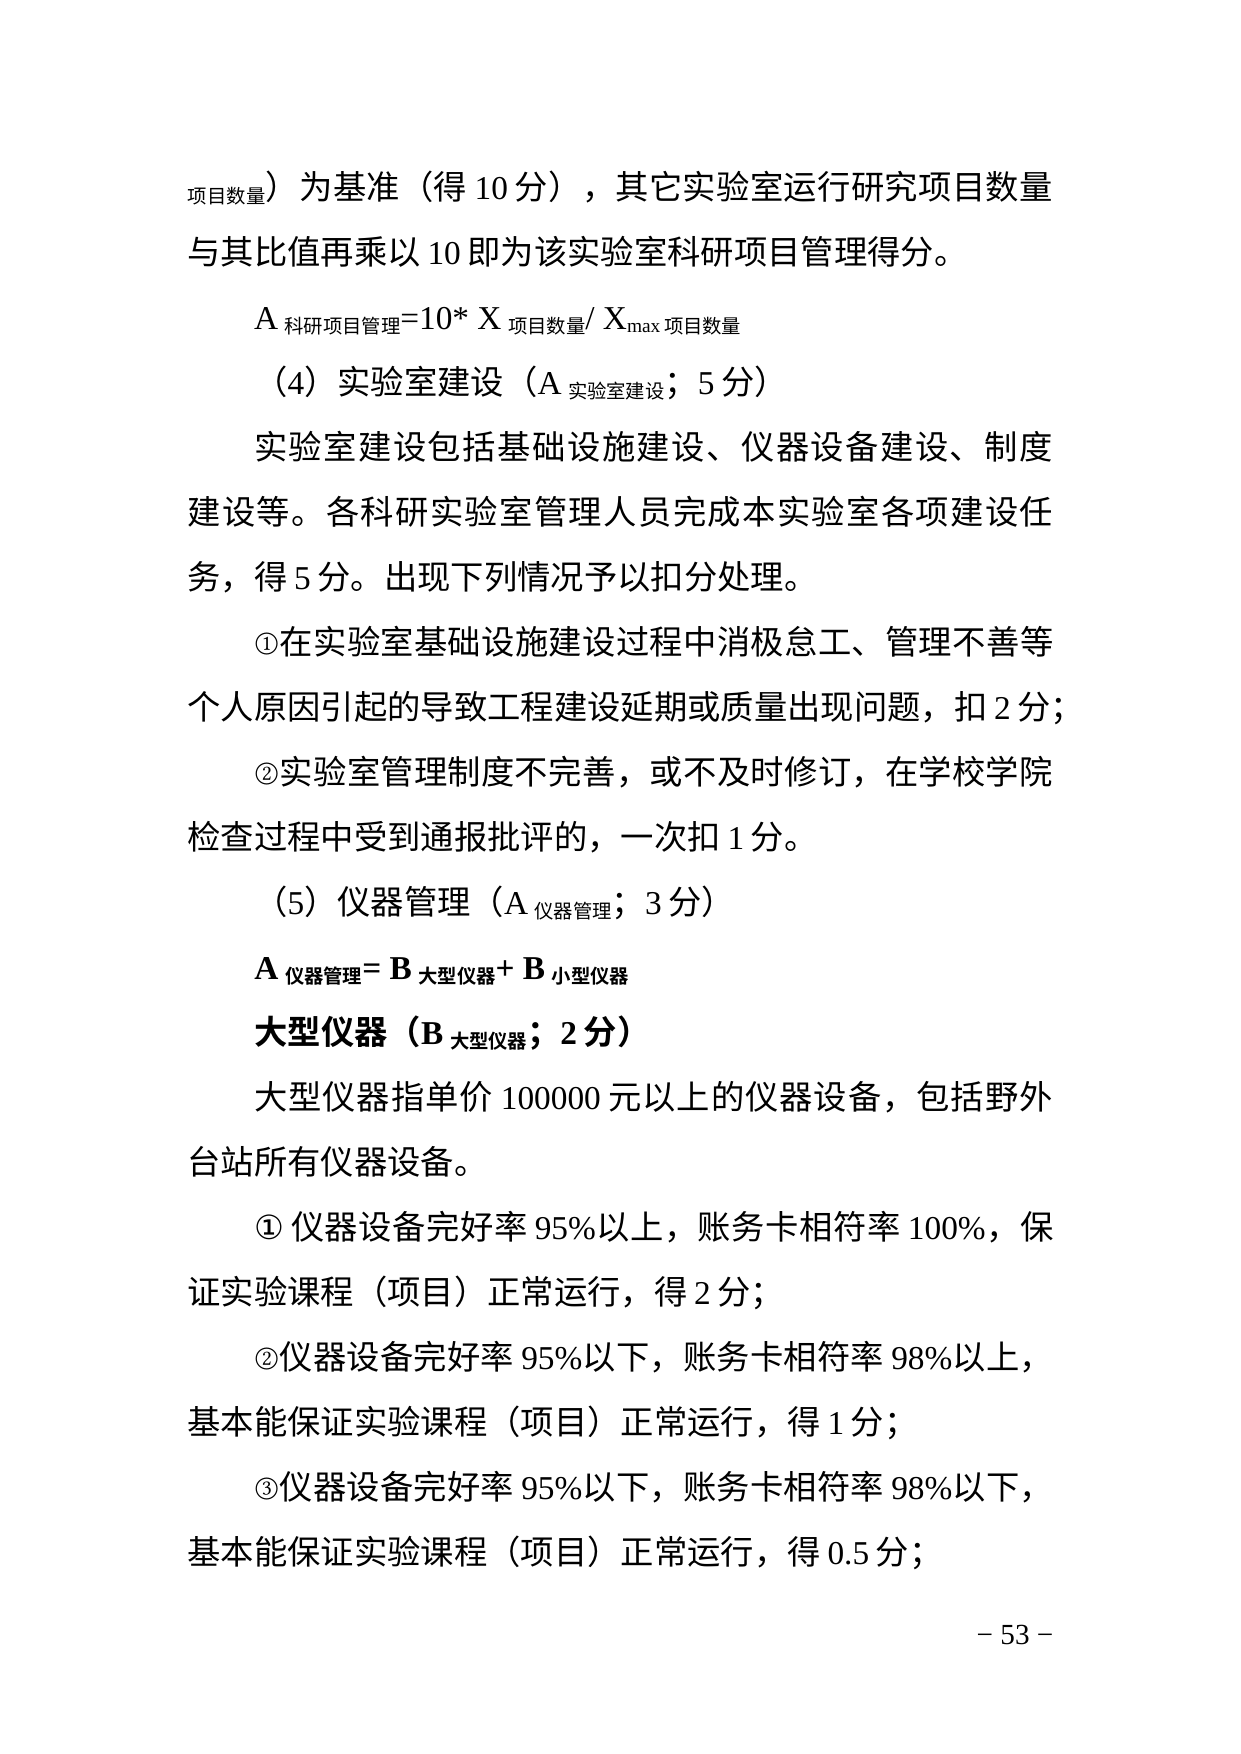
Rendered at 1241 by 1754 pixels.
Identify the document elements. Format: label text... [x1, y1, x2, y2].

text ③仪器设备完好率95%以下，账务卡相符率98%以下，基本能保证实验课程（项目）正常运行，得0.5分； [187, 1452, 1053, 1582]
text 实验室建设包括基础设施建设、仪器设备建设、制度建设等。各科研实验室管理人员完成本实验室各项建设任务，得5分。出现下列情况予以扣分处理。 [187, 412, 1053, 607]
text A仪器管理= B大型仪器+ B小型仪器 [187, 932, 1053, 997]
text ①在实验室基础设施建设过程中消极怠工、管理不善等个人原因引起的导致工程建设延期或质量出现问题，扣2分； [187, 607, 1053, 737]
list 大型仪器（B大型仪器；2分） [254, 997, 1053, 1062]
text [187, 152, 1053, 282]
text ②仪器设备完好率95%以下，账务卡相符率98%以上，基本能保证实验课程（项目）正常运行，得1分； [187, 1322, 1053, 1452]
text ①仪器设备完好率95%以上，账务卡相符率100%，保证实验课程（项目）正常运行，得2分； [187, 1192, 1053, 1322]
text （5）仪器管理（A仪器管理；3分） [187, 867, 1053, 932]
text （4）实验室建设（A实验室建设；5分） [187, 347, 1053, 412]
text 大型仪器指单价100000元以上的仪器设备，包括野外台站所有仪器设备。 [187, 1062, 1053, 1192]
text A科研项目管理=10* X项目数量/ Xmax项目数量 [187, 282, 1053, 347]
text ②实验室管理制度不完善，或不及时修订，在学校学院检查过程中受到通报批评的，一次扣1分。 [187, 737, 1053, 867]
